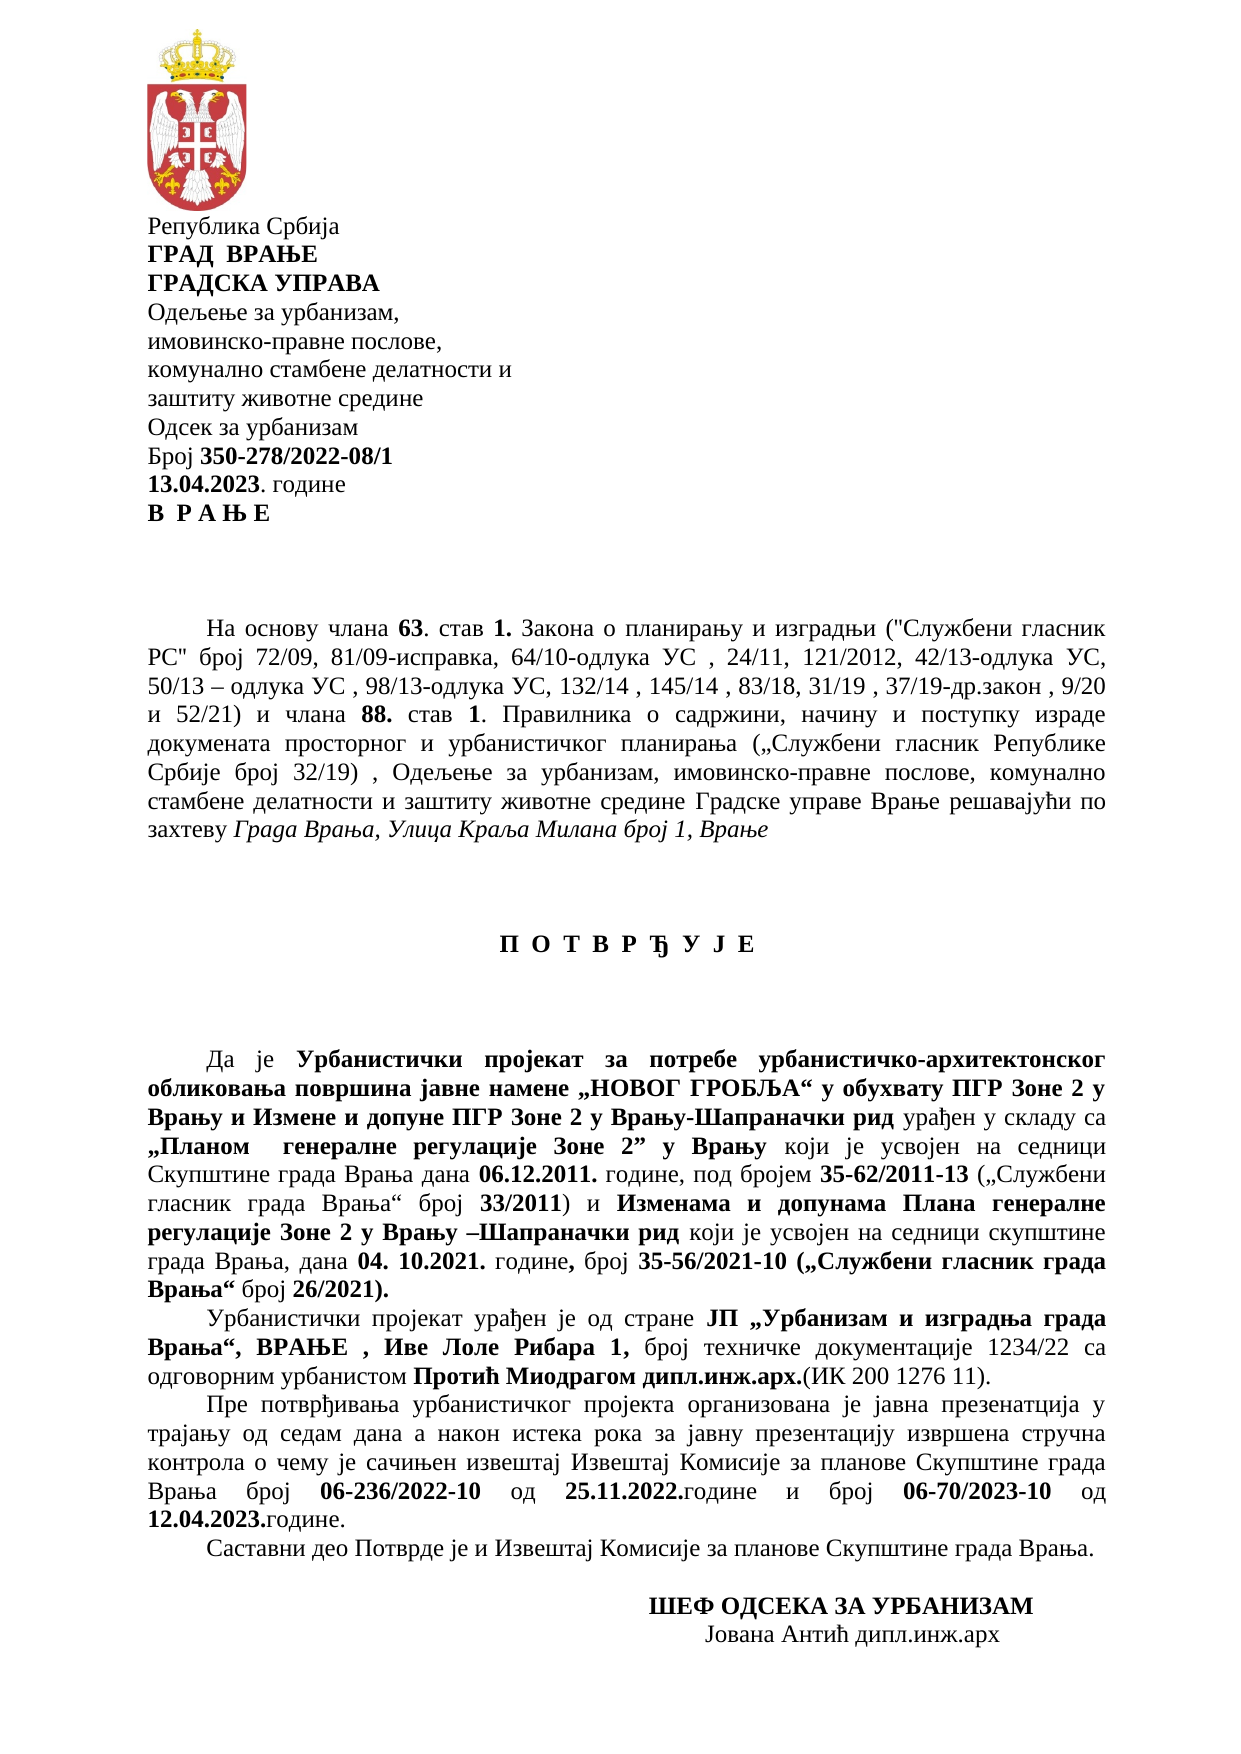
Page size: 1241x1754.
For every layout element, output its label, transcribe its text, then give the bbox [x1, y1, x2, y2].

text Број 350-278/2022-08/1 [147, 441, 1106, 469]
text Јована Антић дипл.инж.арх [147, 1619, 1106, 1648]
text Пре потврђивања урбанистичког пројекта организована је јавна презенатција у трајању од седам дана а након истека рока за јавну презентацију извршена стручна контрола о чему је сачињен извештај Извештај Комисије за планове Скупштине града Врања број 06-236/2022-10 од 25.11.2022.године и број 06-70/2023-10 од 12.04.2023.године. [147, 1389, 1106, 1533]
text имовинско-правне послове, [147, 326, 1106, 354]
text П О Т В Р Ђ У Ј Е [147, 929, 1106, 958]
picture [147, 29, 247, 211]
text Одсек за урбанизам [147, 412, 1106, 441]
text Саставни део Потврде је и Извештај Комисије за планове Скупштине града Врања. [147, 1533, 1106, 1562]
text заштиту животне средине [147, 383, 1106, 412]
text Одељење за урбанизам, [147, 297, 1106, 326]
text ГРАДСКА УПРАВА [147, 268, 1106, 297]
text Република Србија [147, 211, 1106, 239]
text комунално стамбене делатности и [147, 354, 1106, 383]
text На основу члана 63. став 1. Закона о планирању и изградњи (''Службени гласник РС'' број 72/09, 81/09-исправка, 64/10-одлука УС , 24/11, 121/2012, 42/13-одлука УС, 50/13 – одлука УС , 98/13-одлука УС, 132/14 , 145/14 , 83/18, 31/19 , 37/19-др.закон , 9/20 и 52/21) и члана 88. став 1. Правилника о садржини, начину и поступку израде докумената просторног и урбанистичког планирања („Службени гласник Републике Србије број 32/19) , Одељење за урбанизам, имовинско-правне послове, комунално стамбене делатности и заштиту животне средине Градске управе Врање решавајући по захтеву Града Врања, Улица Краља Милана број 1, Врање [147, 613, 1106, 843]
text ГРАД ВРАЊЕ [147, 239, 1106, 268]
text В Р А Њ Е [147, 498, 1106, 527]
text Да је Урбанистички пројекат за потребе урбанистичко-архитектонског обликовања површина јавне намене „НОВОГ ГРОБЉА“ у обухвату ПГР Зоне 2 у Врању и Измене и допуне ПГР Зоне 2 у Врању-Шапраначки рид урађен у складу са „Планом генералне регулације Зоне 2” у Врању који је усвојен на седници Скупштине града Врања дана 06.12.2011. године, под бројем 35-62/2011-13 („Службени гласник града Врања“ број 33/2011) и Изменама и допунама Плана генералне регулације Зоне 2 у Врању –Шапраначки рид који је усвојен на седници скупштине града Врања, дана 04. 10.2021. године, број 35-56/2021-10 („Службени гласник града Врања“ број 26/2021). [147, 1044, 1106, 1303]
text ШЕФ ОДСЕКА ЗА УРБАНИЗАМ [147, 1591, 1106, 1619]
text 13.04.2023. године [147, 469, 1106, 498]
text Урбанистички пројекат урађен је од стране ЈП „Урбанизам и изградња града Врања“, ВРАЊЕ , Иве Лоле Рибара 1, број техничке документације 1234/22 са одговорним урбанистом Протић Миодрагом дипл.инж.арх.(ИК 200 1276 11). [147, 1303, 1107, 1389]
